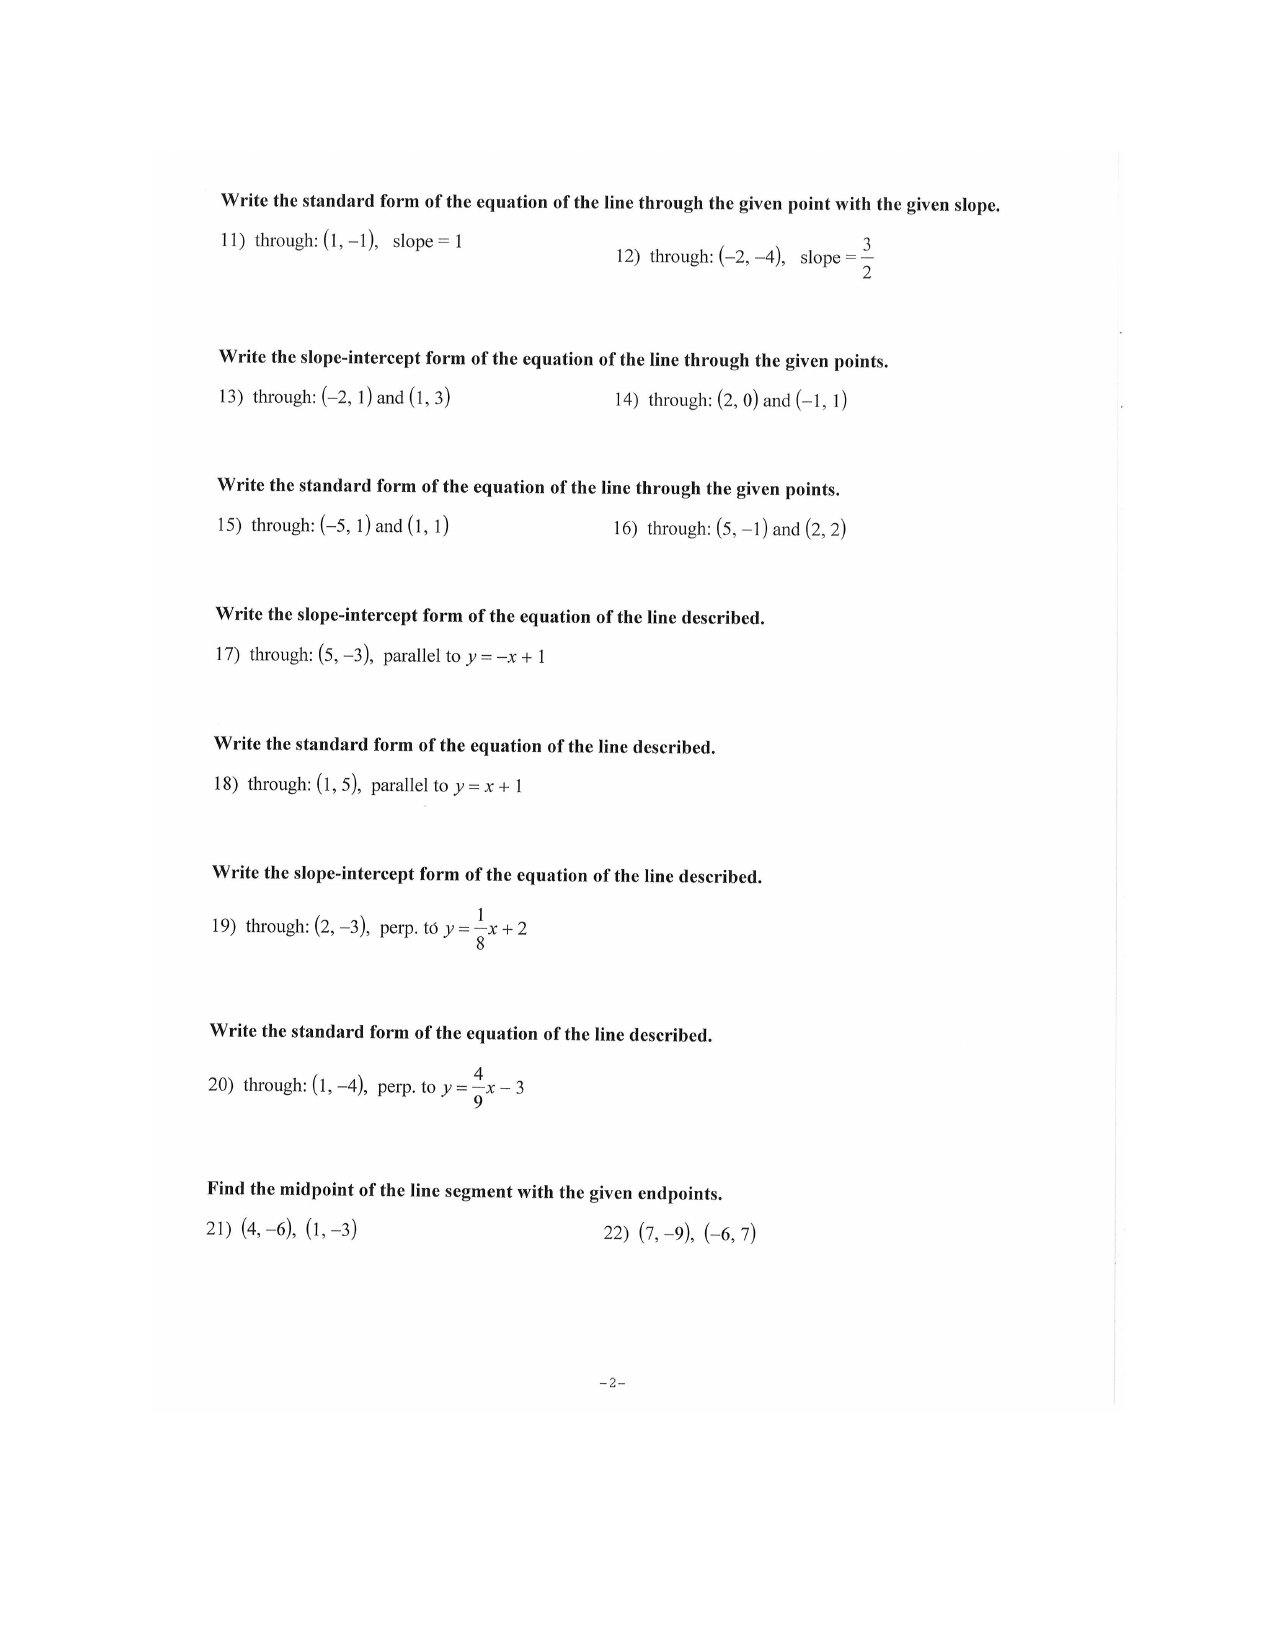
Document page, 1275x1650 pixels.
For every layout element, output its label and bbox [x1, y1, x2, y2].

picture [150, 150, 1125, 1412]
